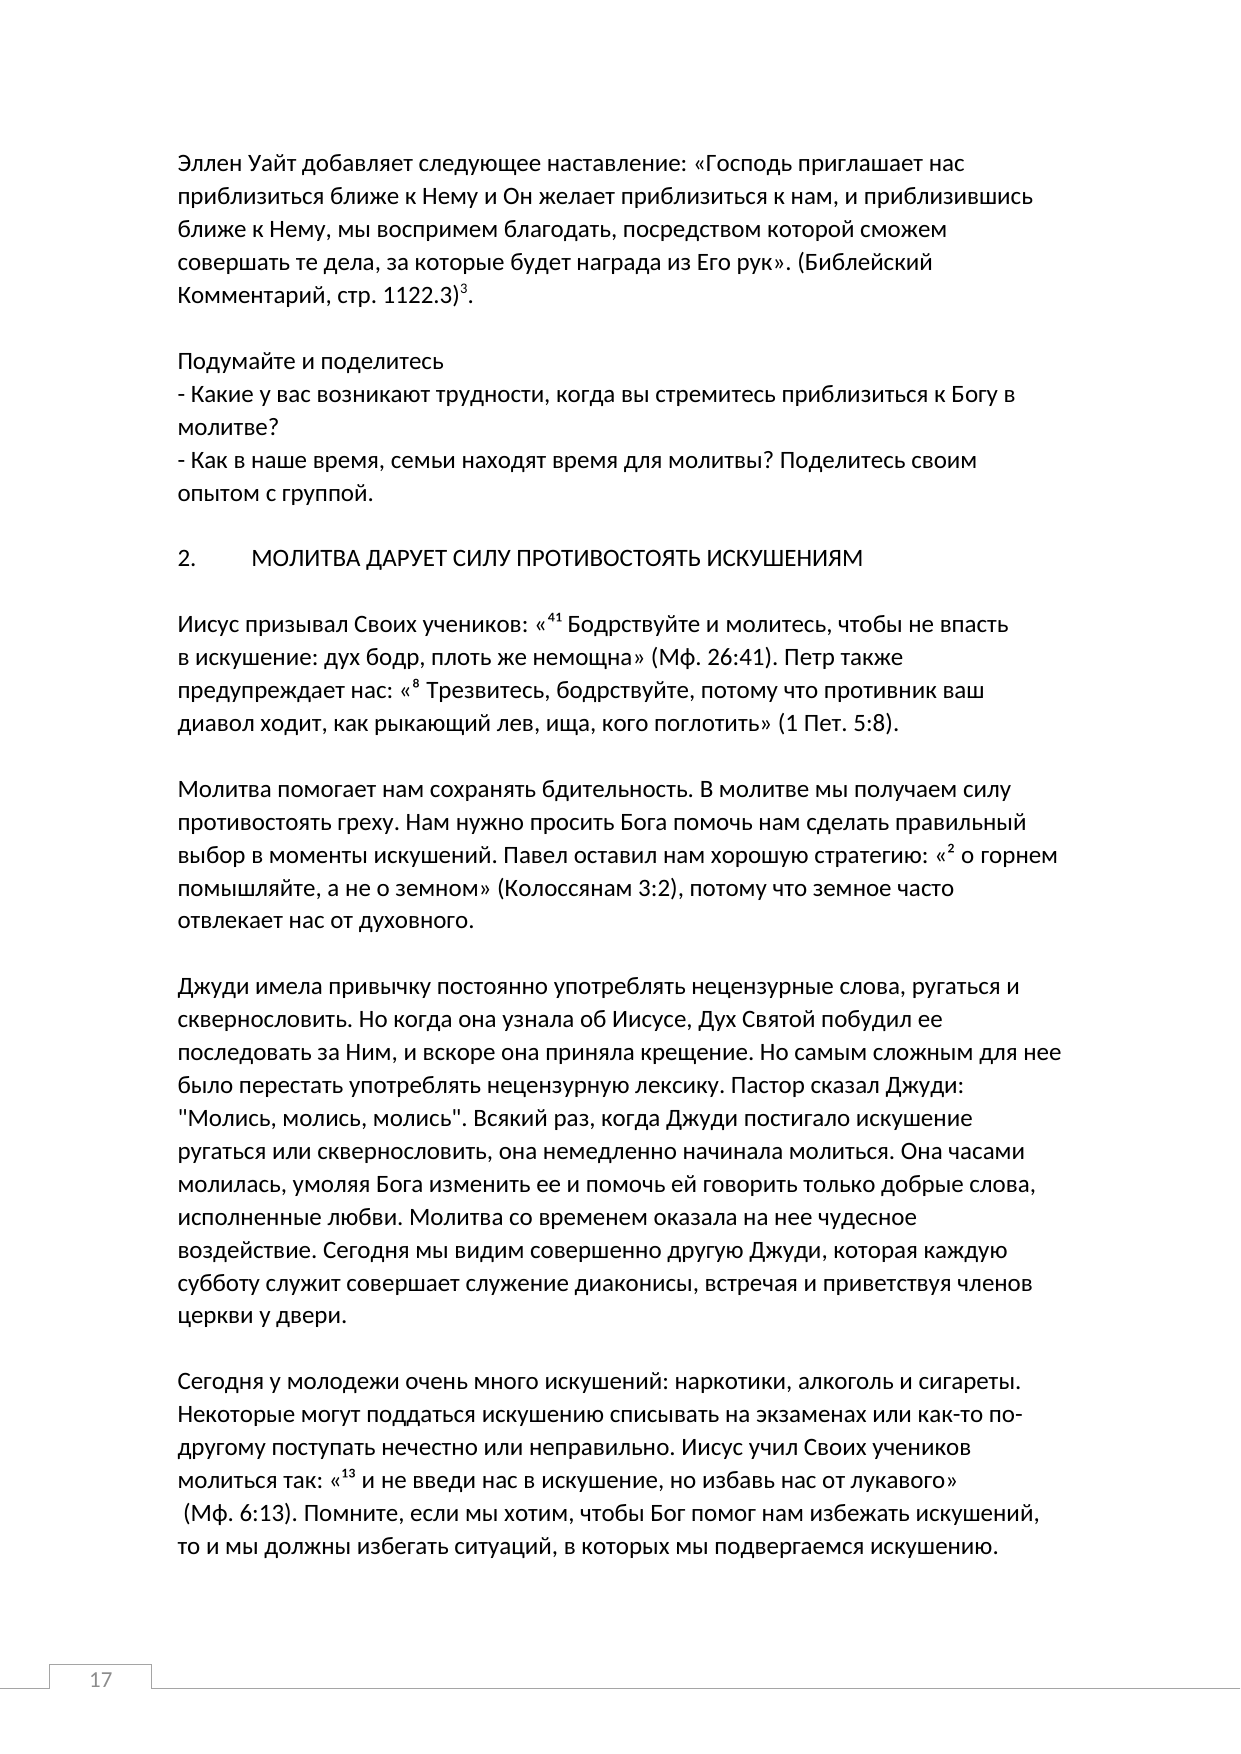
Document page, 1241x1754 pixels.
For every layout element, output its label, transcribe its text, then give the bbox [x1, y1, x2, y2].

text - Какие у вас возникают трудности, когда вы стремитесь приблизиться к Богу в молитве? [177, 378, 1063, 441]
text Подумайте и поделитесь [177, 345, 1063, 376]
text Сегодня у молодежи очень много искушений: наркотики, алкоголь и сигареты. Некоторые могут поддаться искушению списывать на экзаменах или как-то по-другому поступать нечестно или неправильно. Иисус учил Своих учеников молиться так: «¹³ и не введи нас в искушение, но избавь нас от лукавого» [177, 1366, 1063, 1495]
text Молитва помогает нам сохранять бдительность. В молитве мы получаем силу противостоять греху. Нам нужно просить Бога помочь нам сделать правильный выбор в моменты искушений. Павел оставил нам хорошую стратегию: «² о горнем помышляйте, а не о земном» (Колоссянам 3:2), потому что земное часто отвлекает нас от духовного. [177, 773, 1063, 935]
text Эллен Уайт добавляет следующее наставление: «Господь приглашает нас приблизиться ближе к Нему и Он желает приблизиться к нам, и приблизившись ближе к Нему, мы воспримем благодать, посредством которой сможем совершать те дела, за которые будет награда из Его рук». (Библейский Комментарий, стр. 1122.3)3. [177, 148, 1063, 310]
text Иисус призывал Своих учеников: «⁴¹ Бодрствуйте и молитесь, чтобы не впасть в искушение: дух бодр, плоть же немощна» (Мф. 26:41). Петр также предупреждает нас: «⁸ Трезвитесь, бодрствуйте, потому что противник ваш диавол ходит, как рыкающий лев, ища, кого поглотить» (1 Пет. 5:8). [177, 608, 1063, 738]
text Джуди имела привычку постоянно употреблять нецензурные слова, ругаться и сквернословить. Но когда она узнала об Иисусе, Дух Святой побудил ее последовать за Ним, и вскоре она приняла крещение. Но самым сложным для нее было перестать употреблять нецензурную лексику. Пастор сказал Джуди: "Молись, молись, молись". Всякий раз, когда Джуди постигало искушение ругаться или сквернословить, она немедленно начинала молиться. Она часами молилась, умоляя Бога изменить ее и помочь ей говорить только добрые слова, исполненные любви. Молитва со временем оказала на нее чудесное воздействие. Сегодня мы видим совершенно другую Джуди, которая каждую субботу служит совершает служение диаконисы, встречая и приветствуя членов церкви у двери. [177, 971, 1063, 1330]
text 2. МОЛИТВА ДАРУЕТ СИЛУ ПРОТИВОСТОЯТЬ ИСКУШЕНИЯМ [177, 543, 1063, 573]
text (Мф. 6:13). Помните, если мы хотим, чтобы Бог помог нам избежать искушений, то и мы должны избегать ситуаций, в которых мы подвергаемся искушению. [177, 1497, 1063, 1561]
text - Как в наше время, семьи находят время для молитвы? Поделитесь своим опытом с группой. [177, 444, 1063, 507]
